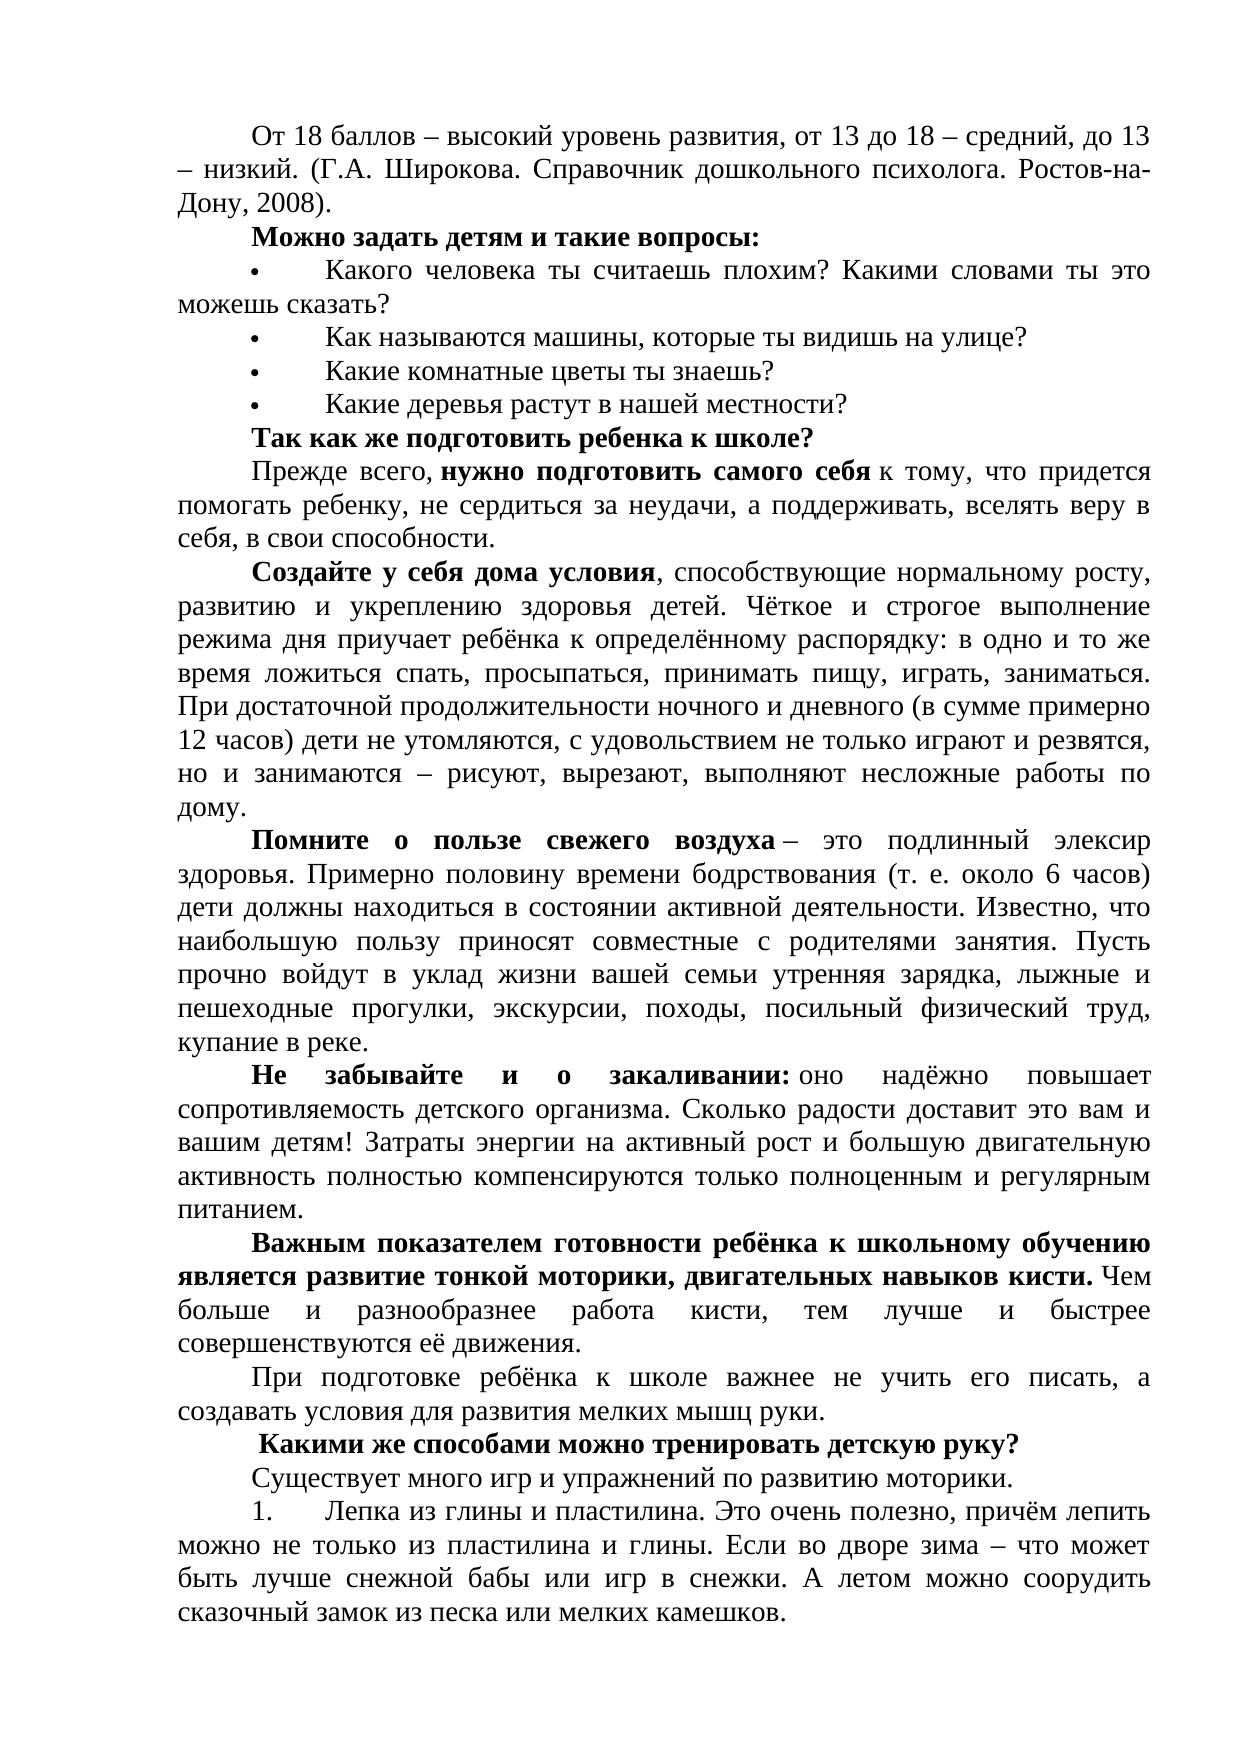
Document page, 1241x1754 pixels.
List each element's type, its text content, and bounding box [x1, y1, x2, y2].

text Так как же подготовить ребенка к школе? [177, 420, 1152, 453]
text При подготовке ребёнка к школе важнее не учить его писать, а создавать условия для развития мелких мышц руки. [177, 1359, 1152, 1426]
text Не забывайте и о закаливании: оно надёжно повышает сопротивляемость детского организма. Сколько радости доставит это вам и вашим детям! Затраты энергии на активный рост и большую двигательную активность полностью компенсируются только полноценным и регулярным питанием. [177, 1057, 1152, 1225]
list Какие комнатные цветы ты знаешь? [177, 353, 1152, 386]
text Важным показателем готовности ребёнка к школьному обучению является развитие тонкой моторики, двигательных навыков кисти. Чем больше и разнообразнее работа кисти, тем лучше и быстрее совершенствуются её движения. [177, 1225, 1152, 1359]
list Какие деревья растут в нашей местности? [177, 386, 1152, 420]
text Помните о пользе свежего воздуха – это подлинный элексир здоровья. Примерно половину времени бодрствования (т. е. около 6 часов) дети должны находиться в состоянии активной деятельности. Известно, что наибольшую пользу приносят совместные с родителями занятия. Пусть прочно войдут в уклад жизни вашей семьи утренняя зарядка, лыжные и пешеходные прогулки, экскурсии, походы, посильный физический труд, купание в реке. [177, 822, 1152, 1057]
list Какого человека ты считаешь плохим? Какими словами ты это можешь сказать? [177, 252, 1152, 319]
text Можно задать детям и такие вопросы: [177, 219, 1152, 252]
list Лепка из глины и пластилина. Это очень полезно, причём лепить можно не только из пластилина и глины. Если во дворе зима – что может быть лучше снежной бабы или игр в снежки. А летом можно соорудить сказочный замок из песка или мелких камешков. [177, 1493, 1152, 1627]
text Какими же способами можно тренировать детскую руку? [177, 1426, 1152, 1460]
text Создайте у себя дома условия, способствующие нормальному росту, развитию и укреплению здоровья детей. Чёткое и строгое выполнение режима дня приучает ребёнка к определённому распорядку: в одно и то же время ложиться спать, просыпаться, принимать пищу, играть, заниматься. При достаточной продолжительности ночного и дневного (в сумме примерно 12 часов) дети не утомляются, с удовольствием не только играют и резвятся, но и занимаются – рисуют, вырезают, выполняют несложные работы по дому. [177, 554, 1152, 822]
text От 18 баллов – высокий уровень развития, от 13 до 18 – средний, до 13 – низкий. (Г.А. Широкова. Справочник дошкольного психолога. Ростов-на-Дону, 2008). [177, 118, 1152, 219]
list Как называются машины, которые ты видишь на улице? [177, 319, 1152, 353]
text Прежде всего, нужно подготовить самого себя к тому, что придется помогать ребенку, не сердиться за неудачи, а поддерживать, вселять веру в себя, в свои способности. [177, 453, 1152, 554]
text Существует много игр и упражнений по развитию моторики. [177, 1460, 1152, 1493]
